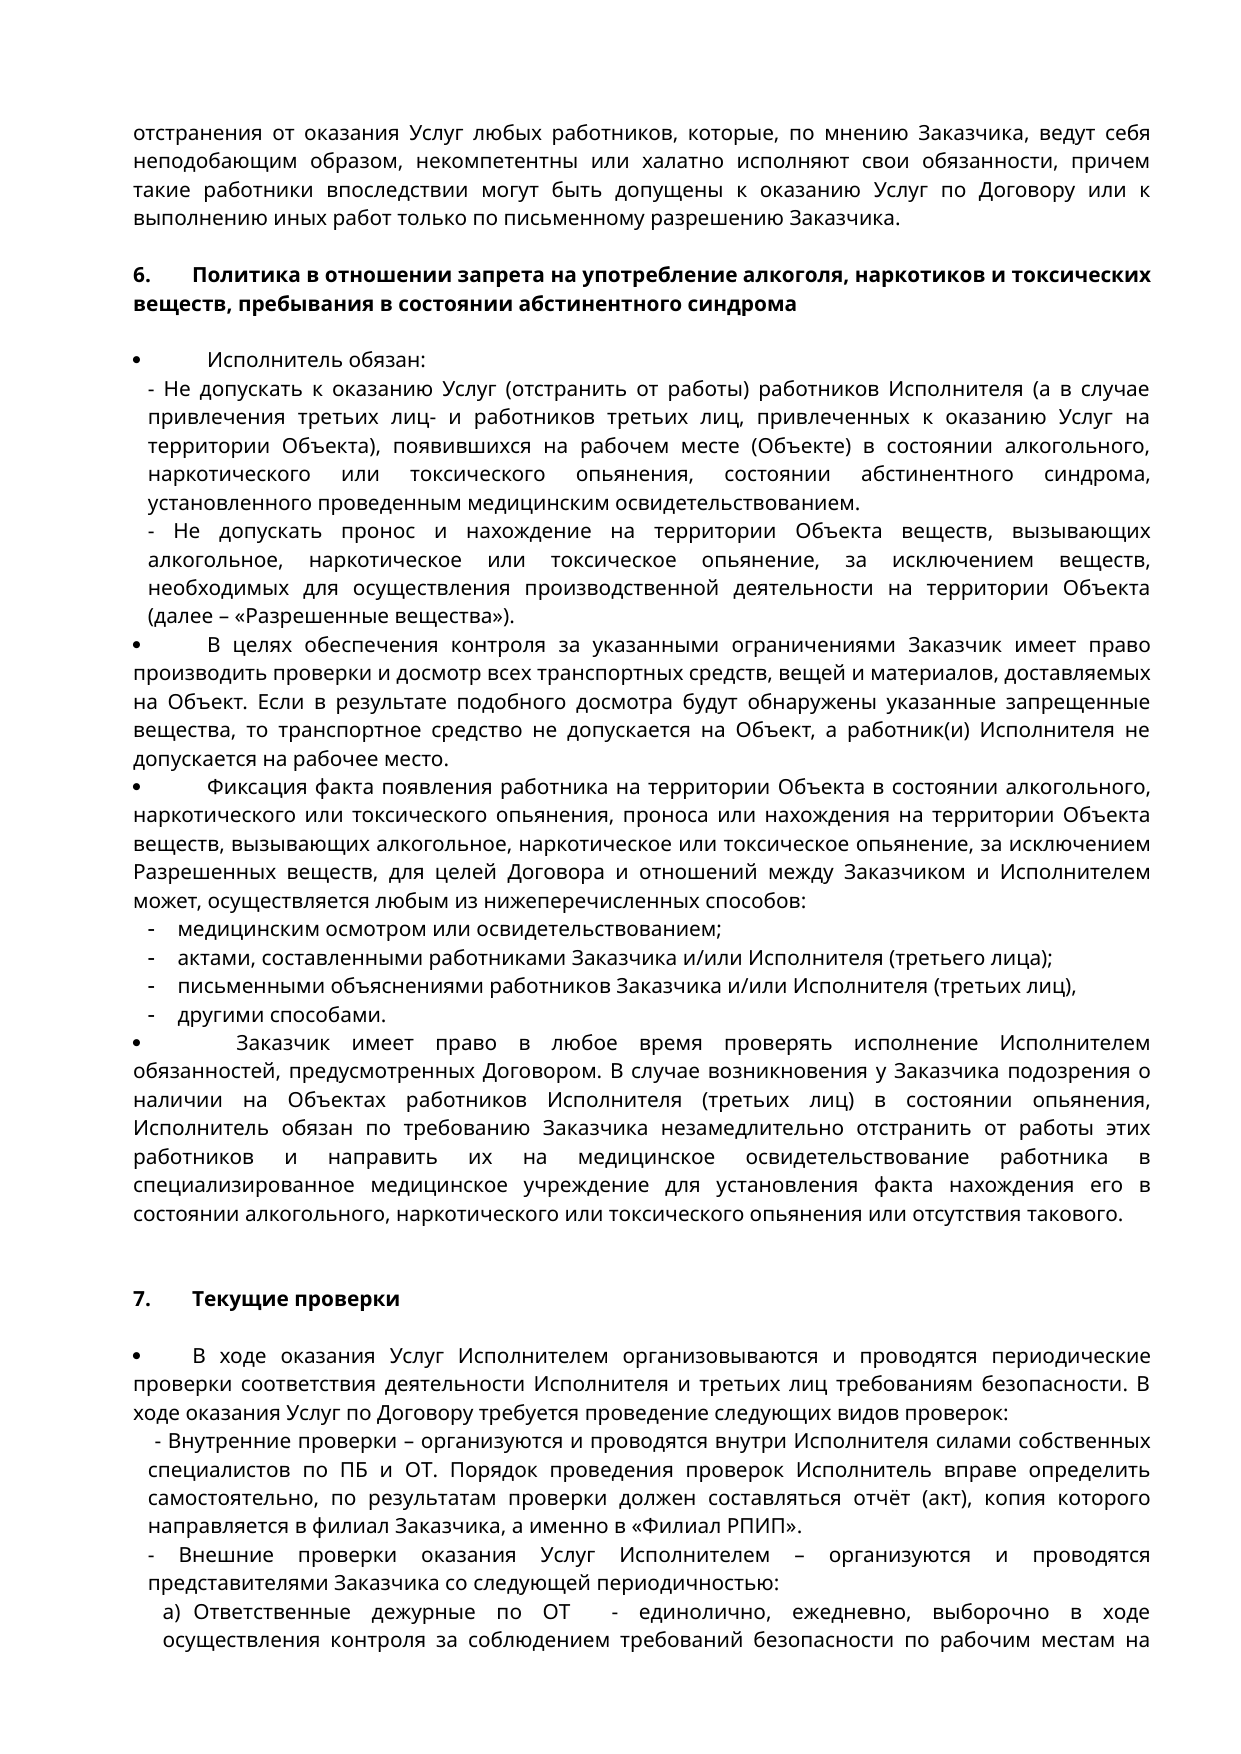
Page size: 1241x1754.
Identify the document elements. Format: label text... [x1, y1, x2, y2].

text - Внутренние проверки – организуются и проводятся внутри Исполнителя силами собственных специалистов по ПБ и ОТ. Порядок проведения проверок Исполнитель вправе определить самостоятельно, по результатам проверки должен составляться отчёт (акт), копия которого направляется в филиал Заказчика, а именно в «Филиал РПИП». [148, 1426, 1152, 1540]
list медицинским осмотром или освидетельствованием; [148, 914, 1152, 943]
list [162, 1597, 1152, 1654]
list другими способами. [148, 1000, 1152, 1028]
list Исполнитель обязан: [133, 346, 1152, 374]
list В целях обеспечения контроля за указанными ограничениями Заказчик имеет право производить проверки и досмотр всех транспортных средств, вещей и материалов, доставляемых на Объект. Если в результате подобного досмотра будут обнаружены указанные запрещенные вещества, то транспортное средство не допускается на Объект, а работник(и) Исполнителя не допускается на рабочее место. [133, 630, 1152, 772]
list Политика в отношении запрета на употребление алкоголя, наркотиков и токсических веществ, пребывания в состоянии абстинентного синдрома [133, 260, 1152, 317]
list Текущие проверки [133, 1284, 1152, 1312]
text - Внешние проверки оказания Услуг Исполнителем – организуются и проводятся представителями Заказчика со следующей периодичностью: [148, 1540, 1152, 1597]
list письменными объяснениями работников Заказчика и/или Исполнителя (третьих лиц), [148, 971, 1152, 1000]
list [133, 118, 1152, 232]
list Заказчик имеет право в любое время проверять исполнение Исполнителем обязанностей, предусмотренных Договором. В случае возникновения у Заказчика подозрения о наличии на Объектах работников Исполнителя (третьих лиц) в состоянии опьянения, Исполнитель обязан по требованию Заказчика незамедлительно отстранить от работы этих работников и направить их на медицинское освидетельствование работника в специализированное медицинское учреждение для установления факта нахождения его в состоянии алкогольного, наркотического или токсического опьянения или отсутствия такового. [133, 1028, 1152, 1227]
list Фиксация факта появления работника на территории Объекта в состоянии алкогольного, наркотического или токсического опьянения, проноса или нахождения на территории Объекта веществ, вызывающих алкогольное, наркотическое или токсическое опьянение, за исключением Разрешенных веществ, для целей Договора и отношений между Заказчиком и Исполнителем может, осуществляется любым из нижеперечисленных способов: [133, 772, 1152, 914]
text - Не допускать к оказанию Услуг (отстранить от работы) работников Исполнителя (а в случае привлечения третьих лиц- и работников третьих лиц, привлеченных к оказанию Услуг на территории Объекта), появившихся на рабочем месте (Объекте) в состоянии алкогольного, наркотического или токсического опьянения, состоянии абстинентного синдрома, установленного проведенным медицинским освидетельствованием. [148, 374, 1152, 516]
text - Не допускать пронос и нахождение на территории Объекта веществ, вызывающих алкогольное, наркотическое или токсическое опьянение, за исключением веществ, необходимых для осуществления производственной деятельности на территории Объекта (далее – «Разрешенные вещества»). [148, 516, 1152, 630]
list актами, составленными работниками Заказчика и/или Исполнителя (третьего лица); [148, 943, 1152, 971]
list В ходе оказания Услуг Исполнителем организовываются и проводятся периодические проверки соответствия деятельности Исполнителя и третьих лиц требованиям безопасности. В ходе оказания Услуг по Договору требуется проведение следующих видов проверок: [133, 1341, 1152, 1426]
